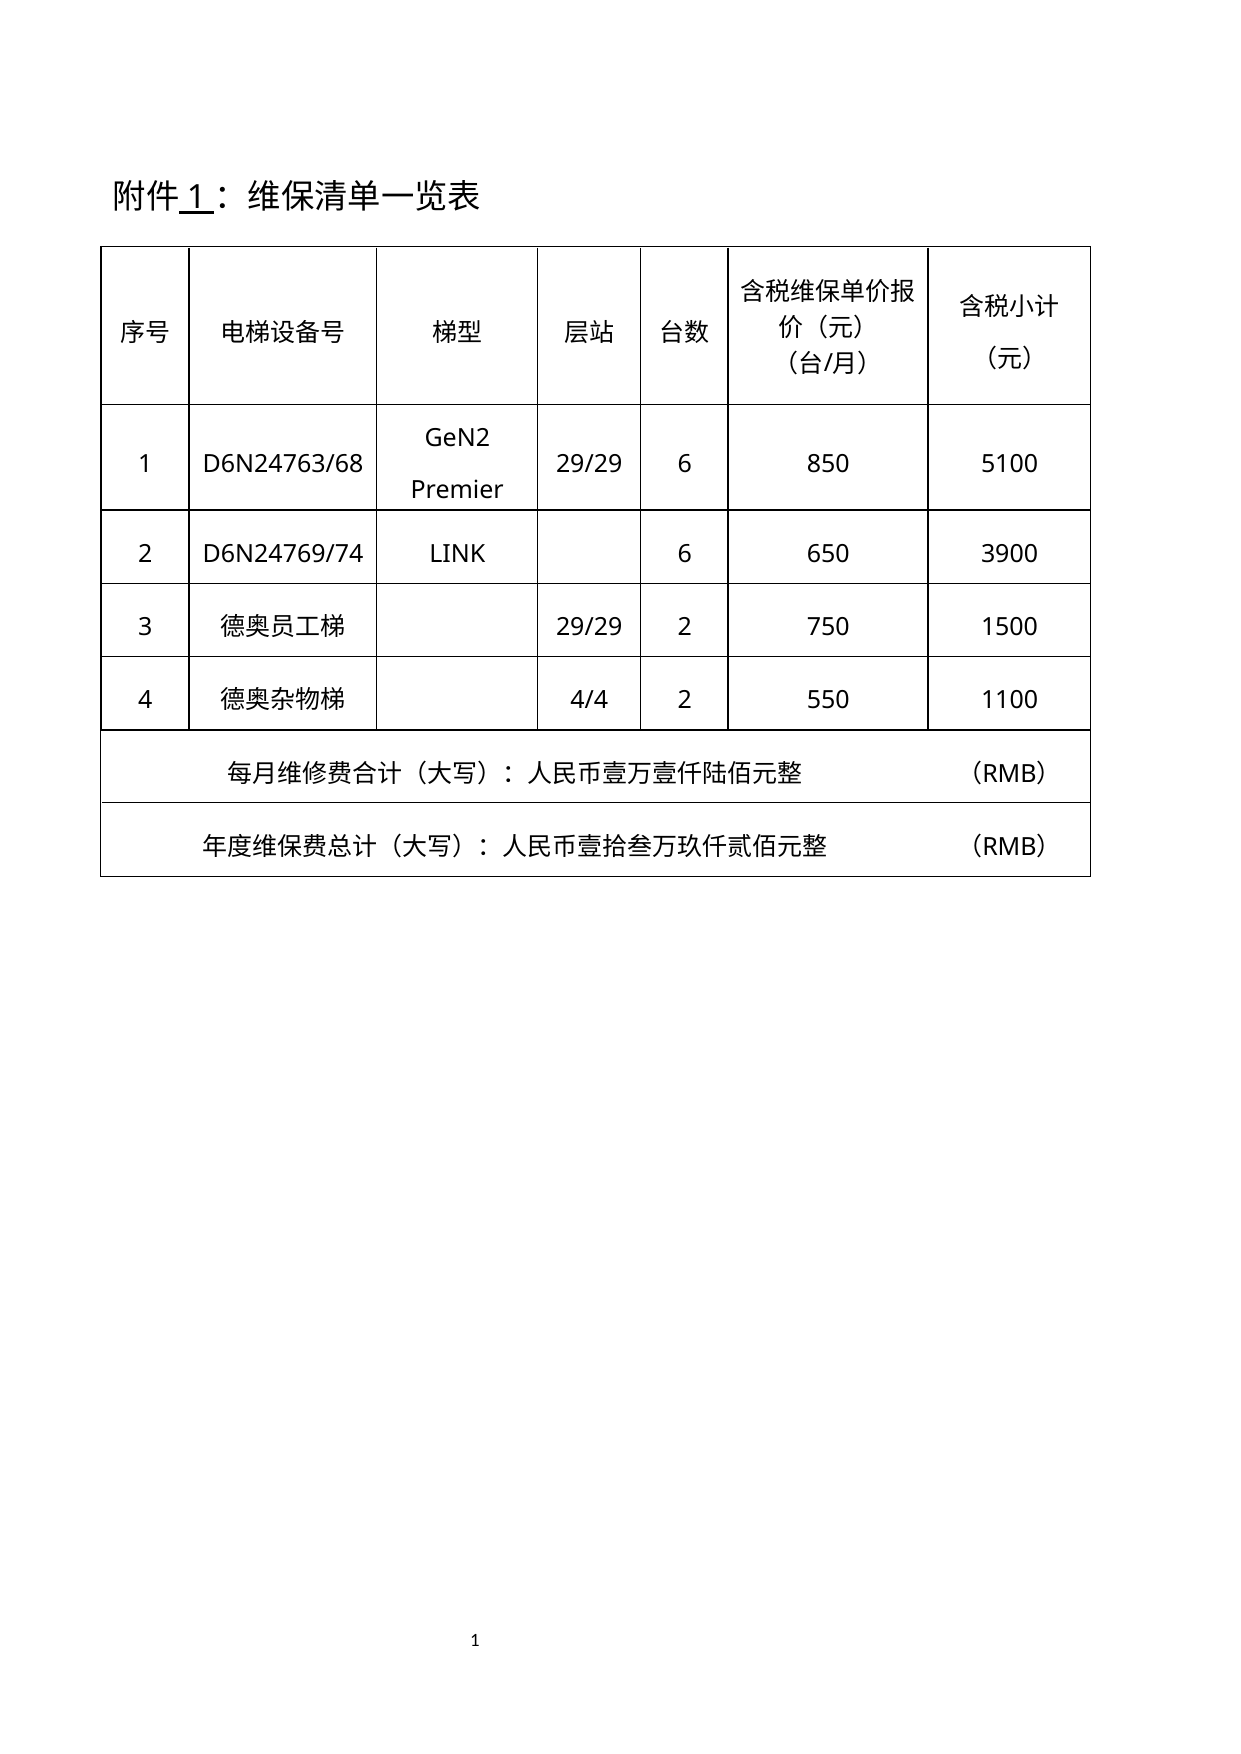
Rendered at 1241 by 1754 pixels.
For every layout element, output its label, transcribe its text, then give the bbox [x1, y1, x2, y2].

table_cell （RMB） [928, 731, 1090, 802]
table_cell 750 [729, 584, 927, 656]
table_cell 年度维保费总计（大写）：人民币壹拾叁万玖仟贰佰元整 [101, 803, 928, 876]
table_cell D6N24769/74 [190, 511, 376, 583]
table_cell 每月维修费合计（大写）：人民币壹万壹仟陆佰元整 [101, 731, 928, 802]
table_cell 2 [102, 511, 188, 583]
table_cell 德奥杂物梯 [190, 657, 376, 729]
table_cell 650 [729, 511, 927, 583]
table_header 梯型 [377, 247, 537, 404]
table_cell 2 [641, 584, 727, 656]
table_cell 550 [729, 657, 927, 729]
table_header 含税维保单价报价（元） （台/月） [729, 247, 928, 404]
table_cell 6 [641, 511, 727, 583]
table_cell 2 [641, 657, 727, 729]
table_cell LINK [377, 511, 537, 583]
table_header 序号 [102, 247, 189, 404]
table_header 台数 [641, 247, 728, 404]
table_header 含税小计（元） [929, 247, 1090, 404]
table_cell 29/29 [538, 584, 640, 656]
table_cell 1500 [929, 584, 1090, 656]
table_cell 4/4 [538, 657, 640, 729]
table_cell 3 [102, 584, 188, 656]
table_cell 4 [102, 657, 188, 729]
table_cell 5100 [929, 405, 1090, 509]
table_cell 3900 [929, 511, 1090, 583]
table_cell 850 [729, 405, 927, 509]
table_cell 1100 [929, 657, 1090, 729]
table_cell [538, 511, 640, 583]
table_cell D6N24763/68 [190, 405, 376, 509]
table_cell [377, 584, 537, 656]
table_header 电梯设备号 [190, 247, 376, 404]
table_cell 1 [102, 405, 188, 509]
table_cell 29/29 [538, 405, 640, 509]
table_cell 德奥员工梯 [190, 584, 376, 656]
text 附件 1 ：维保清单一览表 [112, 162, 1128, 227]
table_header 层站 [538, 247, 640, 404]
table_cell [377, 657, 537, 729]
table_cell （RMB） [928, 803, 1090, 876]
table_cell 6 [641, 405, 727, 509]
table_cell GeN2 Premier [377, 405, 537, 509]
